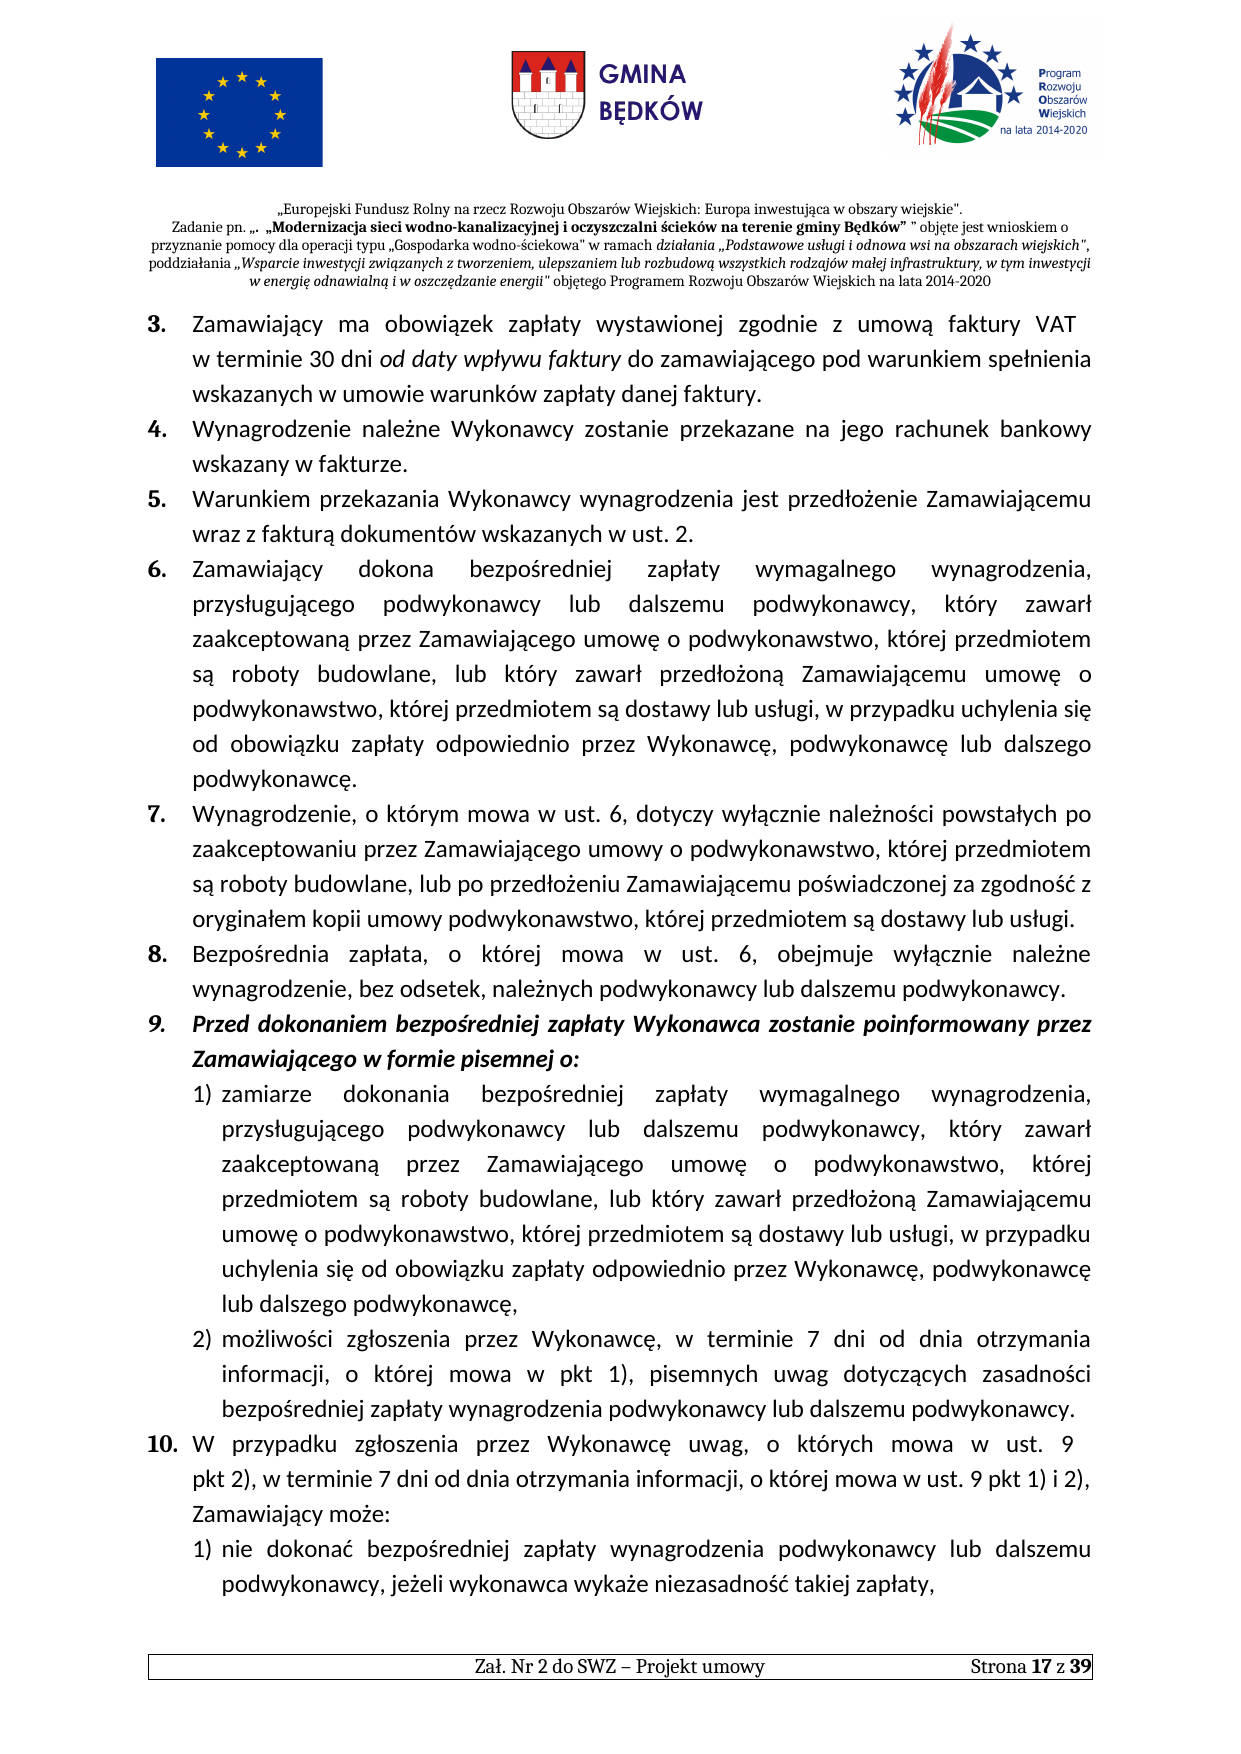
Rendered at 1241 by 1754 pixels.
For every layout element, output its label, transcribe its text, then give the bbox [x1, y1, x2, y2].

picture [885, 15, 1103, 157]
picture [511, 51, 729, 139]
list Warunkiem przekazania Wykonawcy wynagrodzenia jest przedłożenie Zamawiającemu wraz z fakturą dokumentów wskazanych w ust. 2. [148, 483, 1093, 549]
list nie dokonać bezpośredniej zapłaty wynagrodzenia podwykonawcy lub dalszemu podwykonawcy, jeżeli wykonawca wykaże niezasadność takiej zapłaty, [192, 1533, 1093, 1599]
list Zamawiający dokona bezpośredniej zapłaty wymagalnego wynagrodzenia, przysługującego podwykonawcy lub dalszemu podwykonawcy, który zawarł zaakceptowaną przez Zamawiającego umowę o podwykonawstwo, której przedmiotem są roboty budowlane, lub który zawarł przedłożoną Zamawiającemu umowę o podwykonawstwo, której przedmiotem są dostawy lub usługi, w przypadku uchylenia się od obowiązku zapłaty odpowiednio przez Wykonawcę, podwykonawcę lub dalszego podwykonawcę. [148, 553, 1093, 794]
list Przed dokonaniem bezpośredniej zapłaty Wykonawca zostanie poinformowany przez Zamawiającego w formie pisemnej o: [148, 1008, 1093, 1074]
picture [156, 58, 323, 167]
list Wynagrodzenie należne Wykonawcy zostanie przekazane na jego rachunek bankowy wskazany w fakturze. [148, 413, 1093, 479]
list Bezpośrednia zapłata, o której mowa w ust. 6, obejmuje wyłącznie należne wynagrodzenie, bez odsetek, należnych podwykonawcy lub dalszemu podwykonawcy. [148, 938, 1093, 1004]
list Wynagrodzenie, o którym mowa w ust. 6, dotyczy wyłącznie należności powstałych po zaakceptowaniu przez Zamawiającego umowy o podwykonawstwo, której przedmiotem są roboty budowlane, lub po przedłożeniu Zamawiającemu poświadczonej za zgodność z oryginałem kopii umowy podwykonawstwo, której przedmiotem są dostawy lub usługi. [148, 798, 1093, 934]
list możliwości zgłoszenia przez Wykonawcę, w terminie 7 dni od dnia otrzymania informacji, o której mowa w pkt 1), pisemnych uwag dotyczących zasadności bezpośredniej zapłaty wynagrodzenia podwykonawcy lub dalszemu podwykonawcy. [192, 1323, 1093, 1424]
list Zamawiający ma obowiązek zapłaty wystawionej zgodnie z umową faktury VAT w terminie 30 dni od daty wpływu faktury do zamawiającego pod warunkiem spełnienia wskazanych w umowie warunków zapłaty danej faktury. [148, 308, 1093, 409]
list zamiarze dokonania bezpośredniej zapłaty wymagalnego wynagrodzenia, przysługującego podwykonawcy lub dalszemu podwykonawcy, który zawarł zaakceptowaną przez Zamawiającego umowę o podwykonawstwo, której przedmiotem są roboty budowlane, lub który zawarł przedłożoną Zamawiającemu umowę o podwykonawstwo, której przedmiotem są dostawy lub usługi, w przypadku uchylenia się od obowiązku zapłaty odpowiednio przez Wykonawcę, podwykonawcę lub dalszego podwykonawcę, [192, 1078, 1093, 1319]
list W przypadku zgłoszenia przez Wykonawcę uwag, o których mowa w ust. 9 pkt 2), w terminie 7 dni od dnia otrzymania informacji, o której mowa w ust. 9 pkt 1) i 2), Zamawiający może: [148, 1428, 1093, 1529]
